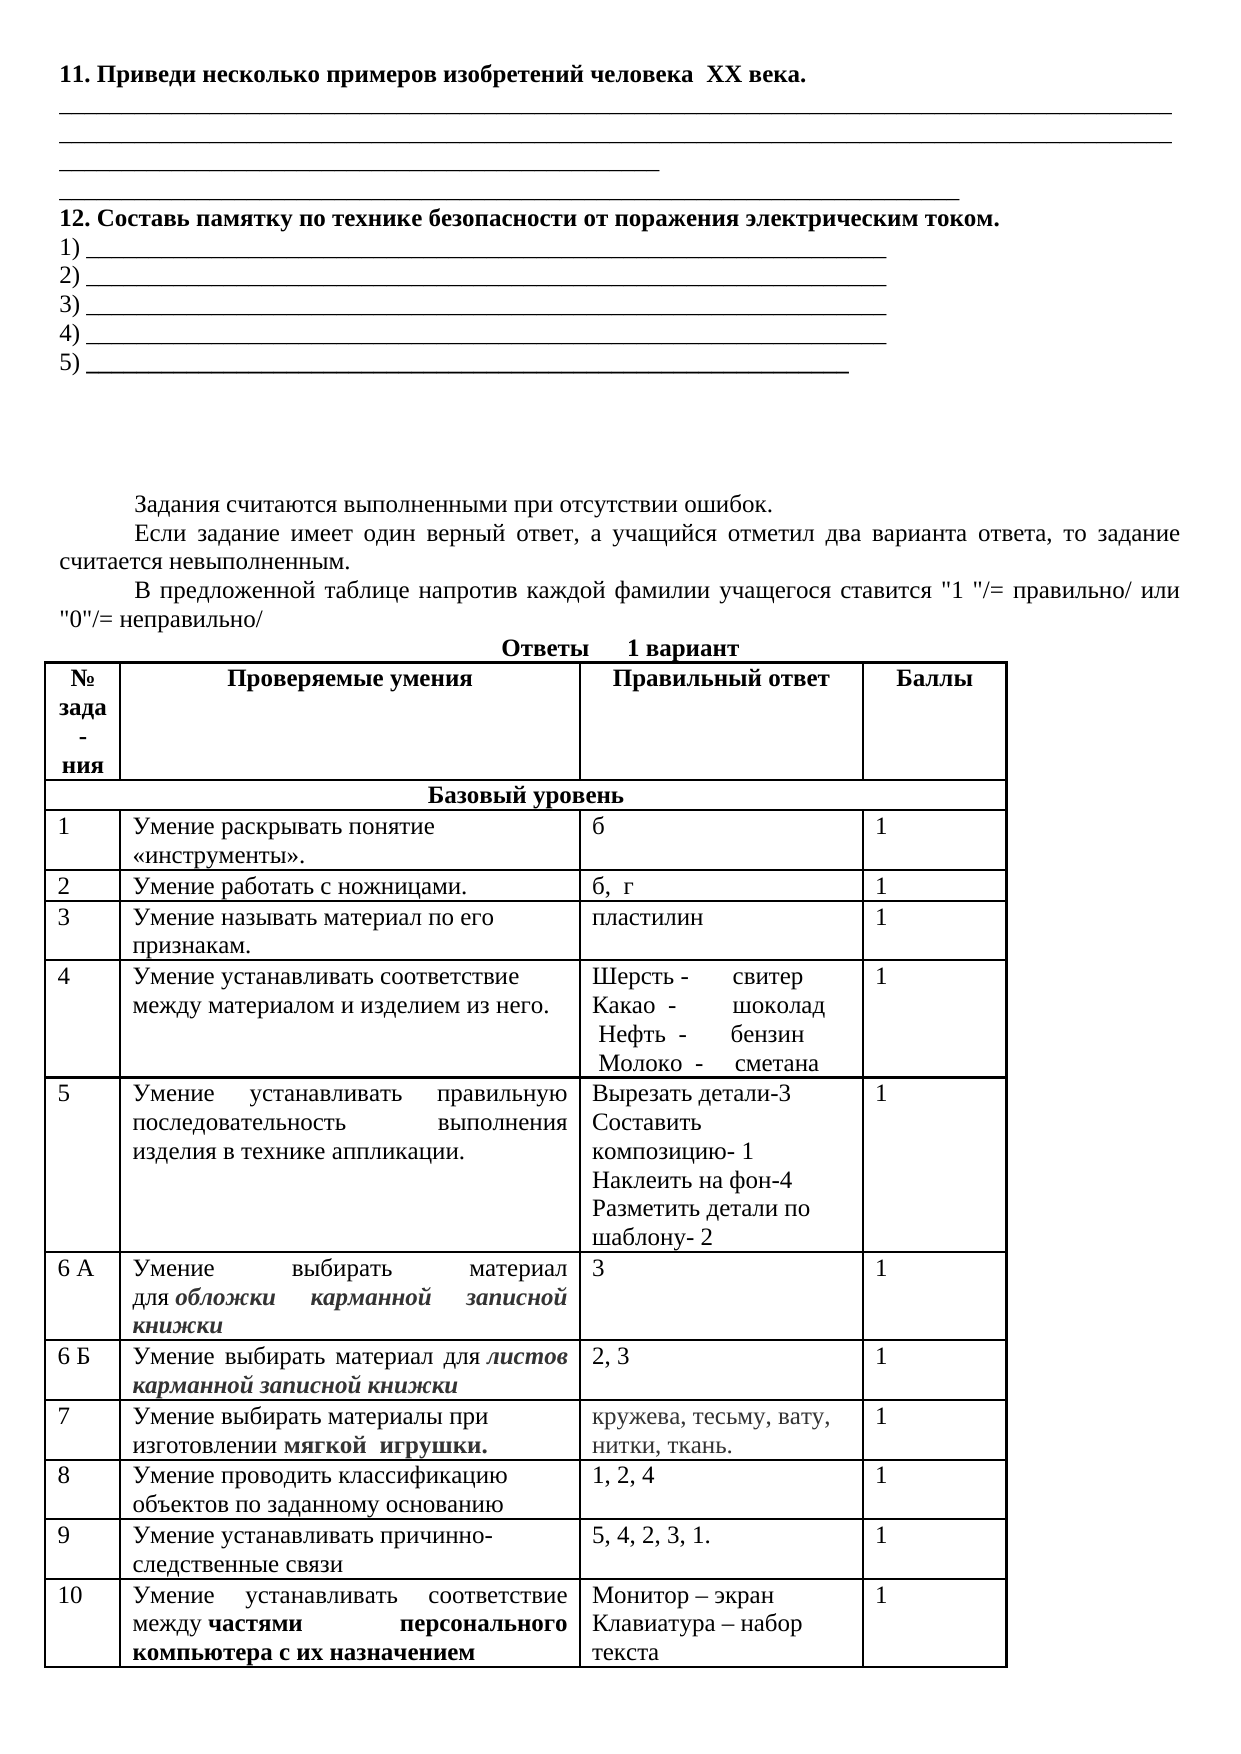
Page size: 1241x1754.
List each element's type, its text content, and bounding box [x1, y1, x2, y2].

table_cell 6 Б [46, 1341, 119, 1399]
table_cell 1 [46, 811, 119, 869]
table_cell Умение проводить классификацию объектов по заданному основанию [121, 1461, 579, 1518]
table_cell 1 [864, 871, 1005, 900]
table_cell б [581, 811, 862, 869]
table_cell Умение выбирать материал для обложки карманной записной книжки [121, 1253, 579, 1339]
text Ответы 1 вариант [59, 633, 1181, 661]
table_cell 5, 4, 2, 3, 1. [581, 1520, 862, 1578]
text 4) ________________________________________________________________ [59, 318, 1181, 347]
table_cell Умение устанавливать соответствие между материалом и изделием из него. [121, 961, 579, 1076]
table_cell 1 [864, 1253, 1005, 1339]
table_cell 1 [864, 1461, 1005, 1518]
table_cell 9 [46, 1520, 119, 1578]
table_cell Умение раскрывать понятие «инструменты». [121, 811, 579, 869]
table_header Правильный ответ [581, 664, 862, 778]
table_cell 7 [46, 1401, 119, 1458]
table_header № зада-ния [46, 664, 119, 778]
table_cell Умение называть материал по его признакам. [121, 902, 579, 959]
text 1) ________________________________________________________________ [59, 232, 1181, 260]
table_cell 8 [46, 1461, 119, 1518]
table_cell 1 [864, 902, 1005, 959]
table_cell Умение выбирать материал для листов карманной записной книжки [121, 1341, 579, 1399]
table_cell 1 [864, 1520, 1005, 1578]
table_cell 1, 2, 4 [581, 1461, 862, 1518]
text Задания считаются выполненными при отсутствии ошибок. [59, 489, 1181, 518]
table_cell 4 [46, 961, 119, 1076]
table_cell Умение работать с ножницами. [121, 871, 579, 900]
text 3) ________________________________________________________________ [59, 289, 1181, 318]
text 11. Приведи несколько примеров изобретений человека ХХ века. [59, 59, 1181, 88]
table_cell Умение устанавливать причинно-следственные связи [121, 1520, 579, 1578]
text 2) ________________________________________________________________ [59, 260, 1181, 289]
table_cell 1 [864, 811, 1005, 869]
table_cell Шерсть - свитер Какао - шоколад Нефть - бензин Молоко - сметана [581, 961, 862, 1076]
text __________________________________________________________________________________________________________________________________________________________________________________________________________________________________ [59, 88, 1181, 174]
table_cell кружева, тесьму, вату, нитки, ткань. [581, 1401, 862, 1458]
table_cell 1 [864, 1580, 1005, 1666]
table_cell 3 [46, 902, 119, 959]
table_cell 2, 3 [581, 1341, 862, 1399]
table_header Проверяемые умения [121, 664, 579, 778]
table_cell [121, 1580, 579, 1666]
table_cell б, г [581, 871, 862, 900]
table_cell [581, 1580, 862, 1666]
text 5) _____________________________________________________________ [59, 347, 1181, 375]
table_cell пластилин [581, 902, 862, 959]
text ________________________________________________________________________ [59, 174, 1181, 203]
table_cell 5 [46, 1079, 119, 1251]
table_cell 1 [864, 961, 1005, 1076]
table_cell 3 [581, 1253, 862, 1339]
table_cell 2 [46, 871, 119, 900]
table_cell 1 [864, 1079, 1005, 1251]
table_cell 1 [864, 1341, 1005, 1399]
table_cell Вырезать детали-3 Составить композицию- 1 Наклеить на фон-4 Разметить детали по шаблону- 2 [581, 1079, 862, 1251]
text 12. Составь памятку по технике безопасности от поражения электрическим током. [59, 203, 1181, 232]
text Если задание имеет один верный ответ, а учащийся отметил два варианта ответа, то задание считается невыполненным. [59, 518, 1181, 575]
table_cell 10 [46, 1580, 119, 1666]
table_header Баллы [864, 664, 1005, 778]
table_cell 1 [864, 1401, 1005, 1458]
table_cell Умение выбирать материалы при изготовлении мягкой игрушки. [121, 1401, 579, 1458]
table_cell 6 А [46, 1253, 119, 1339]
table_cell Умение устанавливать правильную последовательность выполнения изделия в технике аппликации. [121, 1079, 579, 1251]
text В предложенной таблице напротив каждой фамилии учащегося ставится "1 "/= правильно/ или "0"/= неправильно/ [59, 575, 1181, 633]
table_cell Базовый уровень [46, 781, 1005, 809]
